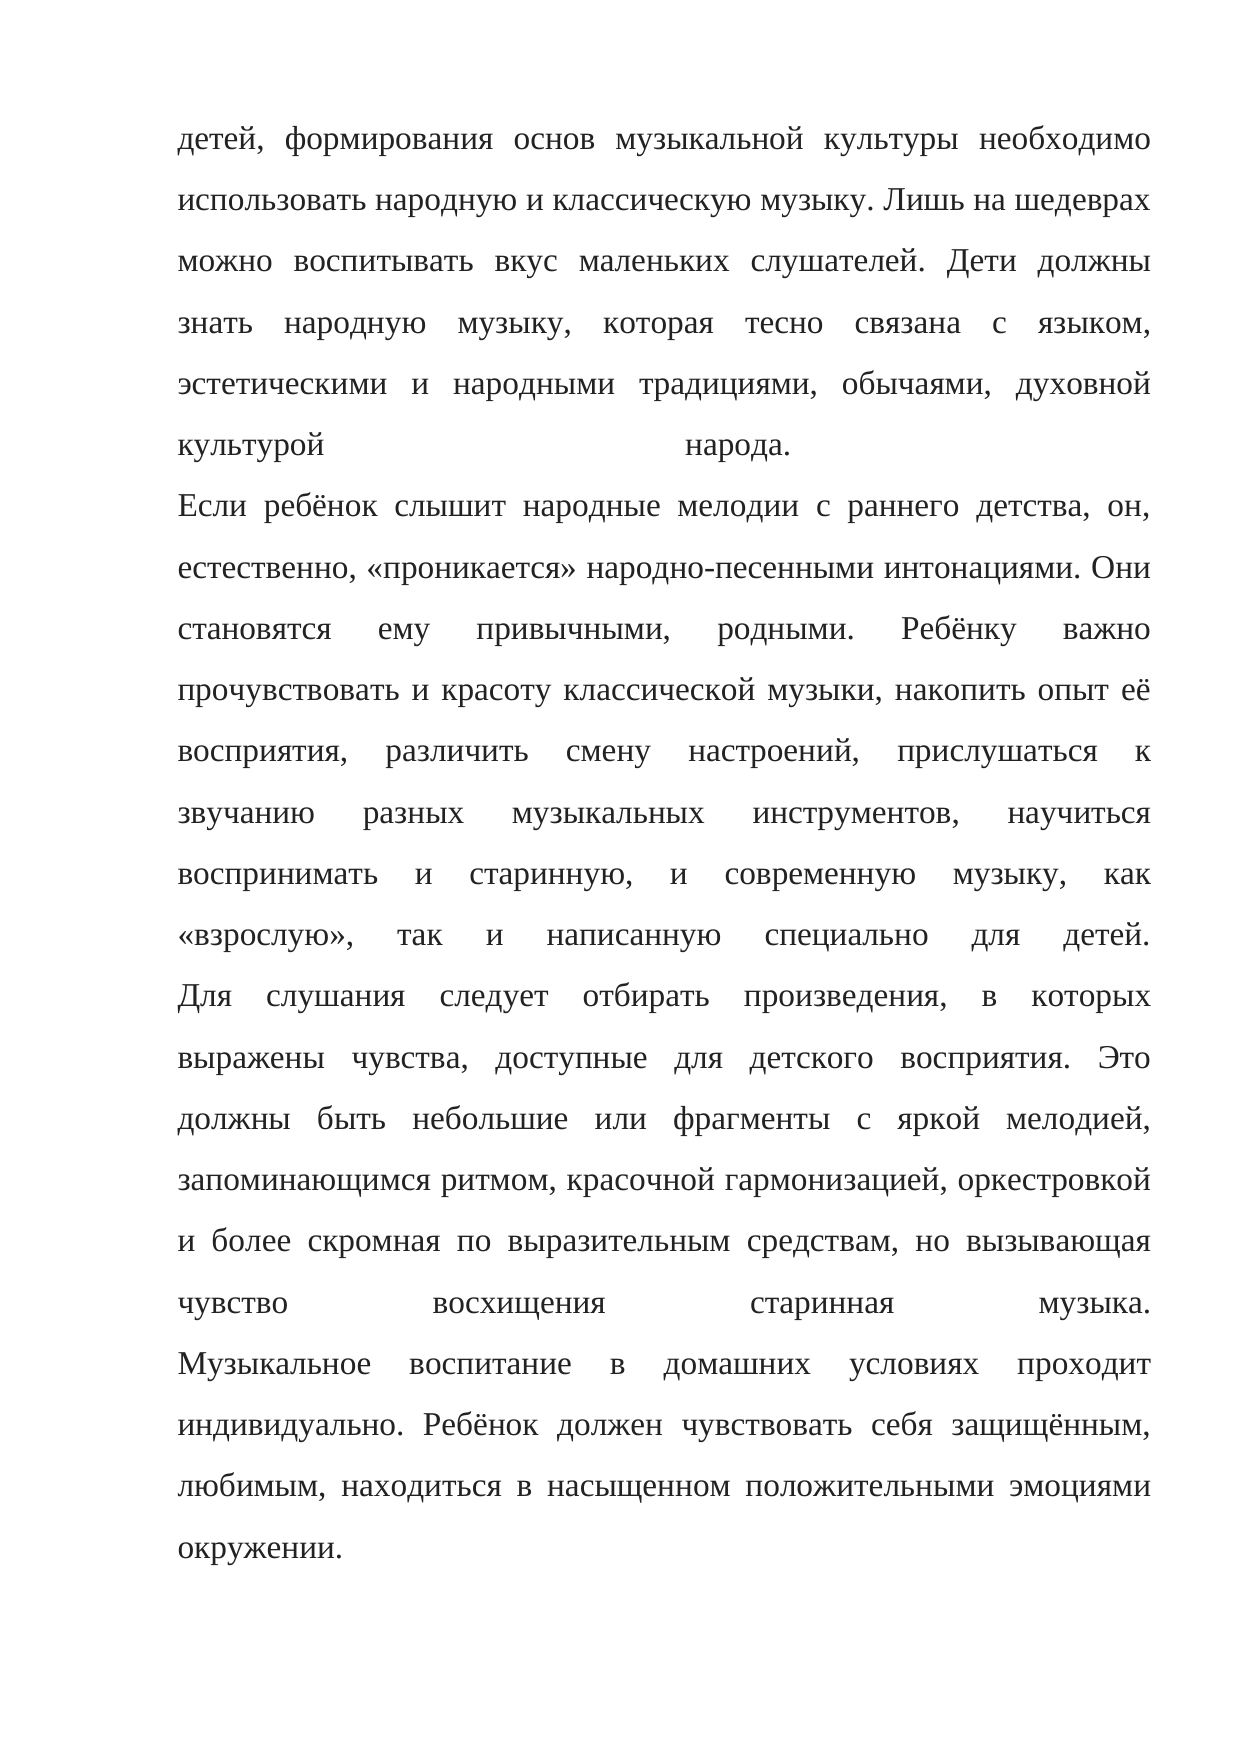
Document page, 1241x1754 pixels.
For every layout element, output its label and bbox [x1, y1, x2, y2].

text [177, 118, 1152, 1610]
